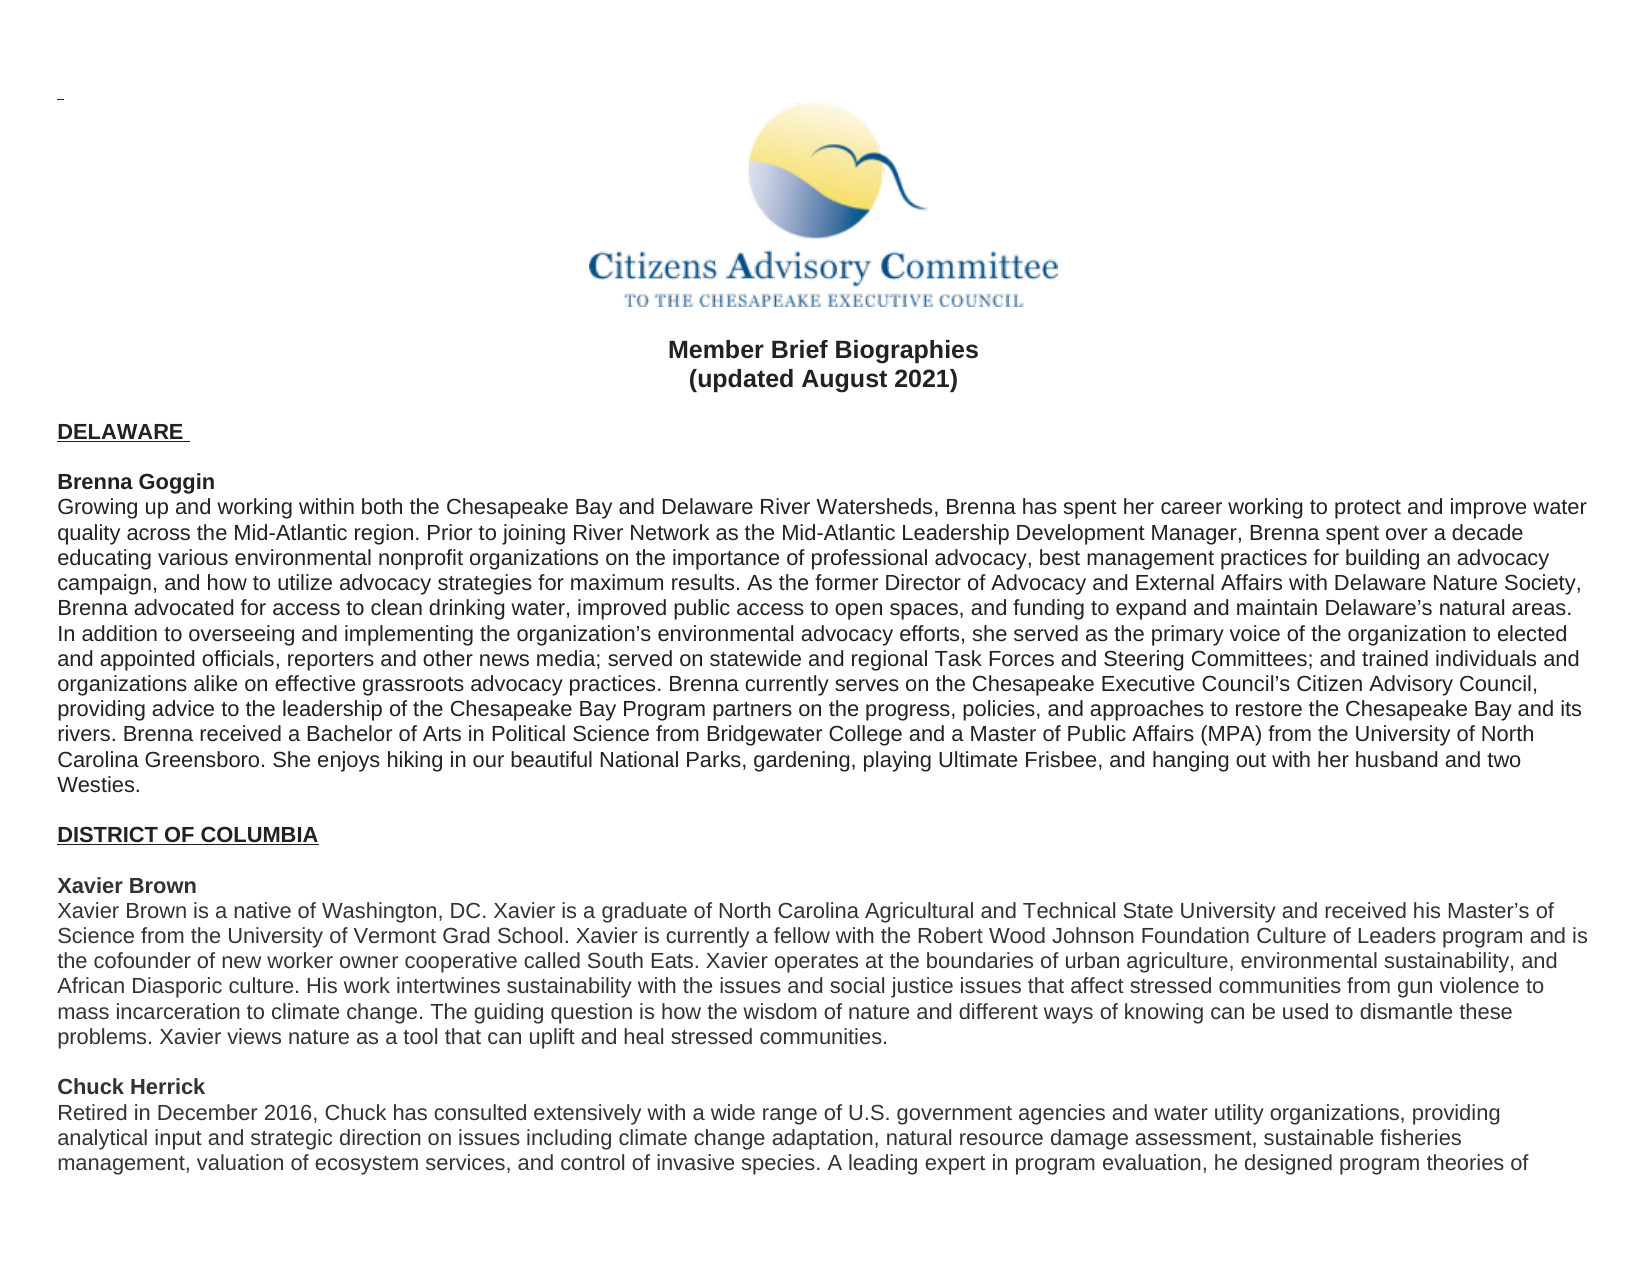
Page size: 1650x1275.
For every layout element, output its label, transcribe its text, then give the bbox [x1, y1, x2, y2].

text Xavier Brown is a native of Washington, DC. Xavier is a graduate of North Carolina Agricultural and Technical State University and received his Master’s of Science from the University of Vermont Grad School. Xavier is currently a fellow with the Robert Wood Johnson Foundation Culture of Leaders program and is the cofounder of new worker owner cooperative called South Eats. Xavier operates at the boundaries of urban agriculture, environmental sustainability, and African Diasporic culture. His work intertwines sustainability with the issues and social justice issues that affect stressed communities from gun violence to mass incarceration to climate change. The guiding question is how the wisdom of nature and different ways of knowing can be used to dismantle these problems. Xavier views nature as a tool that can uplift and heal stressed communities. [57, 898, 1590, 1049]
text DELAWARE [57, 419, 1590, 444]
text Brenna Goggin [57, 469, 1590, 494]
text Xavier Brown [57, 872, 1590, 898]
picture [589, 103, 1058, 307]
text (updated August 2021) [57, 364, 1590, 392]
text DISTRICT OF COLUMBIA [57, 822, 1590, 847]
text Growing up and working within both the Chesapeake Bay and Delaware River Watersheds, Brenna has spent her career working to protect and improve water quality across the Mid-Atlantic region. Prior to joining River Network as the Mid-Atlantic Leadership Development Manager, Brenna spent over a decade educating various environmental nonprofit organizations on the importance of professional advocacy, best management practices for building an advocacy campaign, and how to utilize advocacy strategies for maximum results. As the former Director of Advocacy and External Affairs with Delaware Nature Society, Brenna advocated for access to clean drinking water, improved public access to open spaces, and funding to expand and maintain Delaware’s natural areas. In addition to overseeing and implementing the organization’s environmental advocacy efforts, she served as the primary voice of the organization to elected and appointed officials, reporters and other news media; served on statewide and regional Task Forces and Steering Committees; and trained individuals and organizations alike on effective grassroots advocacy practices. Brenna currently serves on the Chesapeake Executive Council’s Citizen Advisory Council, providing advice to the leadership of the Chesapeake Bay Program partners on the progress, policies, and approaches to restore the Chesapeake Bay and its rivers. Brenna received a Bachelor of Arts in Political Science from Bridgewater College and a Master of Public Affairs (MPA) from the University of North Carolina Greensboro. She enjoys hiking in our beautiful National Parks, gardening, playing Ultimate Frisbee, and hanging out with her husband and two Westies. [57, 494, 1590, 797]
text Member Brief Biographies [57, 335, 1590, 364]
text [57, 1099, 1590, 1175]
text Chuck Herrick [57, 1074, 1590, 1099]
